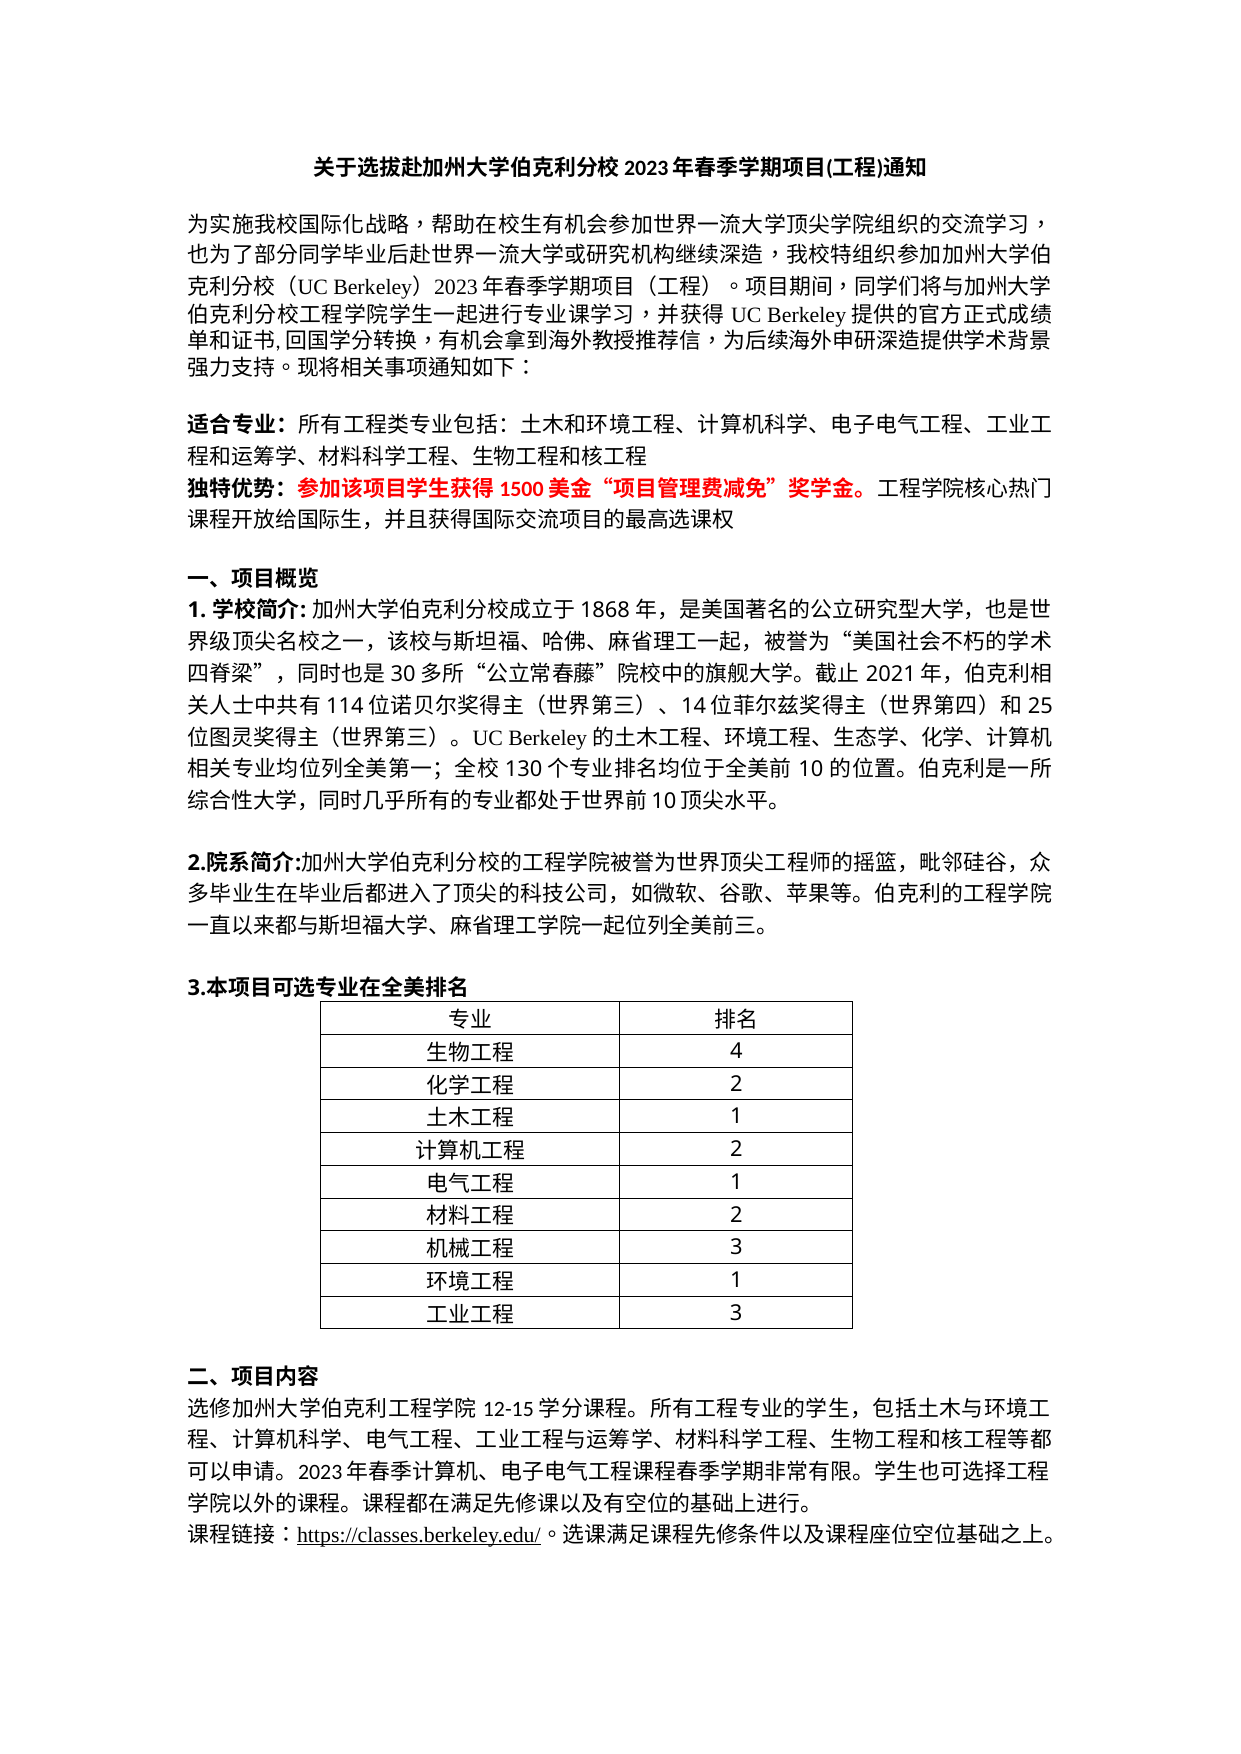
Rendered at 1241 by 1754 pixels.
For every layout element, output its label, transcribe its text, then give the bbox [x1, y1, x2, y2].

table_cell 材料工程 [321, 1199, 619, 1230]
table_cell 计算机工程 [321, 1133, 619, 1165]
table_cell 2 [620, 1199, 852, 1230]
table_cell 1 [620, 1264, 852, 1296]
table_cell 4 [620, 1035, 852, 1067]
text 3.本项目可选专业在全美排名 [187, 969, 1053, 1001]
text 二、项目内容 [187, 1359, 1053, 1391]
table_cell 化学工程 [321, 1068, 619, 1099]
table_cell 土木工程 [321, 1100, 619, 1132]
text 1. 学校简介: 加州大学伯克利分校成立于1868 年，是美国著名的公立研究型大学，也是世界级顶尖名校之一，该校与斯坦福、哈佛、麻省理工一起，被誉为“美国社会不朽的学术四脊梁”，同时也是30多所“公立常春藤”院校中的旗舰大学。截止2021年，伯克利相关人士中共有114位诺贝尔奖得主（世界第三）、14位菲尔兹奖得主（世界第四）和25位图灵奖得主（世界第三）。UC Berkeley 的土木工程、环境工程、生态学、化学、计算机相关专业均位列全美第一；全校130个专业排名均位于全美前 10 的位置。伯克利是一所综合性大学，同时几乎所有的专业都处于世界前10顶尖水平。 [187, 592, 1053, 815]
table_cell 电气工程 [321, 1166, 619, 1197]
table_cell 2 [620, 1133, 852, 1165]
text 适合专业：所有工程类专业包括：土木和环境工程、计算机科学、电子电气工程、工业工程和运筹学、材料科学工程、生物工程和核工程 [187, 407, 1053, 471]
text 选修加州大学伯克利工程学院12-15学分课程。所有工程专业的学生，包括土木与环境工程、计算机科学、电气工程、工业工程与运筹学、材料科学工程、生物工程和核工程等都可以申请。2023年春季计算机、电子电气工程课程春季学期非常有限。学生也可选择工程学院以外的课程。课程都在满足先修课以及有空位的基础上进行。 [187, 1391, 1053, 1517]
table_header 专业 [321, 1002, 619, 1034]
table_cell 2 [620, 1068, 852, 1099]
table_cell 机械工程 [321, 1231, 619, 1263]
table_cell 生物工程 [321, 1035, 619, 1067]
text 课程链接：https://classes.berkeley.edu/。选课满足课程先修条件以及课程座位空位基础之上。 [187, 1517, 1053, 1549]
table_cell 环境工程 [321, 1264, 619, 1296]
text 2.院系简介:加州大学伯克利分校的工程学院被誉为世界顶尖工程师的摇篮，毗邻硅谷，众多毕业生在毕业后都进入了顶尖的科技公司，如微软、谷歌、苹果等。伯克利的工程学院一直以来都与斯坦福大学、麻省理工学院一起位列全美前三。 [187, 844, 1053, 940]
table_header 排名 [620, 1002, 852, 1034]
text 独特优势：参加该项目学生获得1500美金“项目管理费减免”奖学金。工程学院核心热门课程开放给国际生，并且获得国际交流项目的最高选课权 [187, 471, 1053, 534]
table_cell 3 [620, 1231, 852, 1263]
text 为实施我校国际化战略，帮助在校生有机会参加世界一流大学顶尖学院组织的交流学习，也为了部分同学毕业后赴世界一流大学或研究机构继续深造，我校特组织参加加州大学伯克利分校（UC Berkeley）2023年春季学期项目（工程）。项目期间，同学们将与加州大学伯克利分校工程学院学生一起进行专业课学习，并获得UC Berkeley提供的官方正式成绩单和证书, 回国学分转换，有机会拿到海外教授推荐信，为后续海外申研深造提供学术背景强力支持。现将相关事项通知如下： [187, 211, 1053, 381]
table_cell 1 [620, 1100, 852, 1132]
table_cell 工业工程 [321, 1297, 619, 1328]
table_cell 3 [620, 1297, 852, 1328]
text 一、项目概览 [187, 561, 1053, 592]
table_cell 1 [620, 1166, 852, 1197]
text 关于选拔赴加州大学伯克利分校2023年春季学期项目(工程)通知 [187, 150, 1053, 182]
